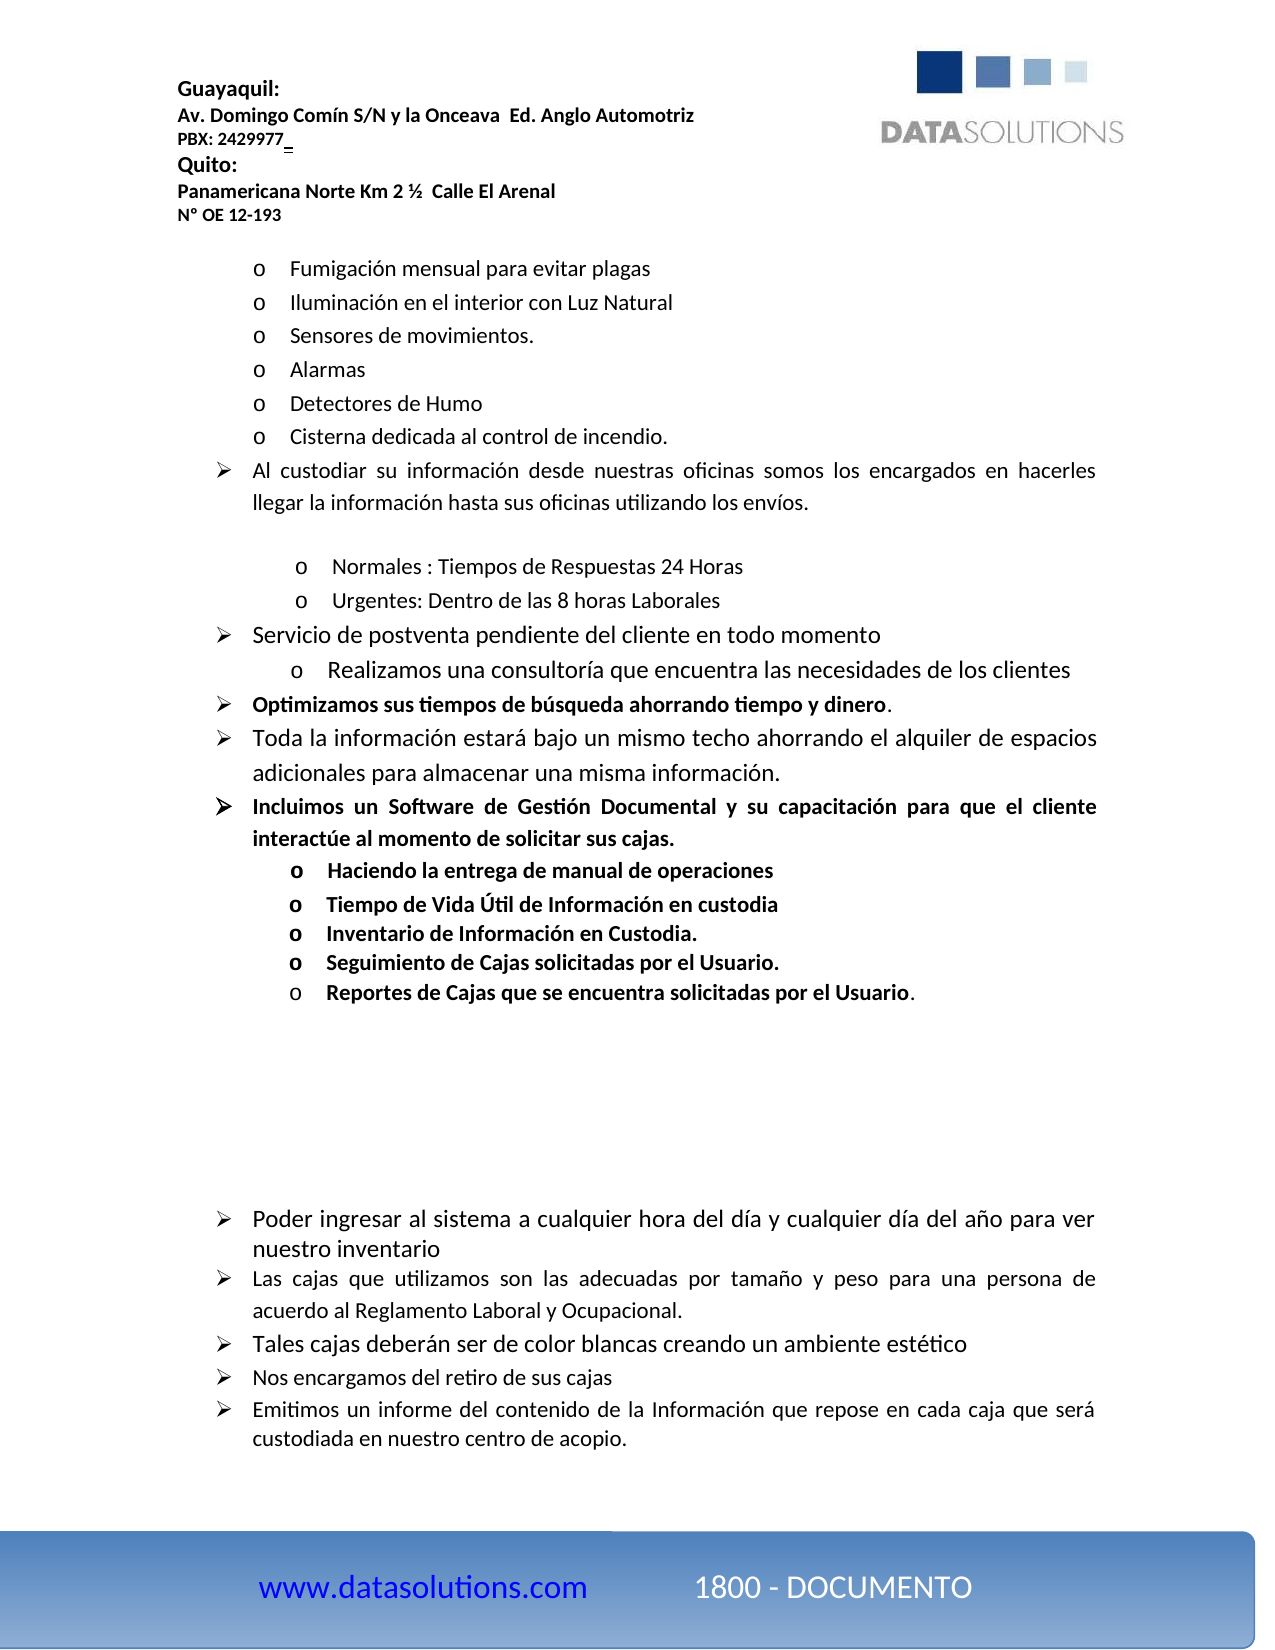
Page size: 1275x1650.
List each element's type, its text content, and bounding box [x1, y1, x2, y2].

list Inventario de Información en Custodia. [288, 919, 1097, 948]
list Reportes de Cajas que se encuentra solicitadas por el Usuario. [288, 978, 1097, 1007]
list Fumigación mensual para evitar plagas [252, 254, 1098, 284]
list Al custodiar su información desde nuestras oficinas somos los encargados en hacerles llegar la información hasta sus oficinas utilizando los envíos. [215, 456, 1098, 516]
list Sensores de movimientos. [252, 322, 1098, 351]
list Haciendo la entrega de manual de operaciones [290, 857, 1098, 886]
list Cisterna dedicada al control de incendio. [252, 422, 1098, 451]
list Realizamos una consultoría que encuentra las necesidades de los clientes [290, 654, 1098, 686]
list Seguimiento de Cajas solicitadas por el Usuario. [288, 948, 1097, 978]
list Emitimos un informe del contenido de la Información que repose en cada caja que será custodiada en nuestro centro de acopio. [215, 1396, 1097, 1452]
list Normales : Tiempos de Respuestas 24 Horas [294, 552, 1098, 581]
list Toda la información estará bajo un mismo techo ahorrando el alquiler de espacios adicionales para almacenar una misma información. [215, 722, 1098, 788]
list Detectores de Humo [252, 389, 1098, 418]
list Poder ingresar al sistema a cualquier hora del día y cualquier día del año para ver nuestro inventario [215, 1203, 1097, 1264]
list Las cajas que utilizamos son las adecuadas por tamaño y peso para una persona de acuerdo al Reglamento Laboral y Ocupacional. [215, 1264, 1098, 1324]
list Incluimos un Software de Gestión Documental y su capacitación para que el cliente interactúe al momento de solicitar sus cajas. [215, 792, 1098, 852]
list Nos encargamos del retiro de sus cajas [215, 1363, 1098, 1391]
list Optimizamos sus tiempos de búsqueda ahorrando tiempo y dinero. [215, 690, 1098, 718]
list Iluminación en el interior con Luz Natural [252, 288, 1098, 317]
picture [846, 31, 1166, 163]
list Urgentes: Dentro de las 8 horas Laborales [294, 586, 1098, 615]
list Tales cajas deberán ser de color blancas creando un ambiente estético [215, 1328, 1098, 1359]
list Servicio de postventa pendiente del cliente en todo momento [215, 619, 1098, 650]
list Tiempo de Vida Útil de Información en custodia [288, 890, 1097, 919]
list Alarmas [252, 355, 1098, 384]
